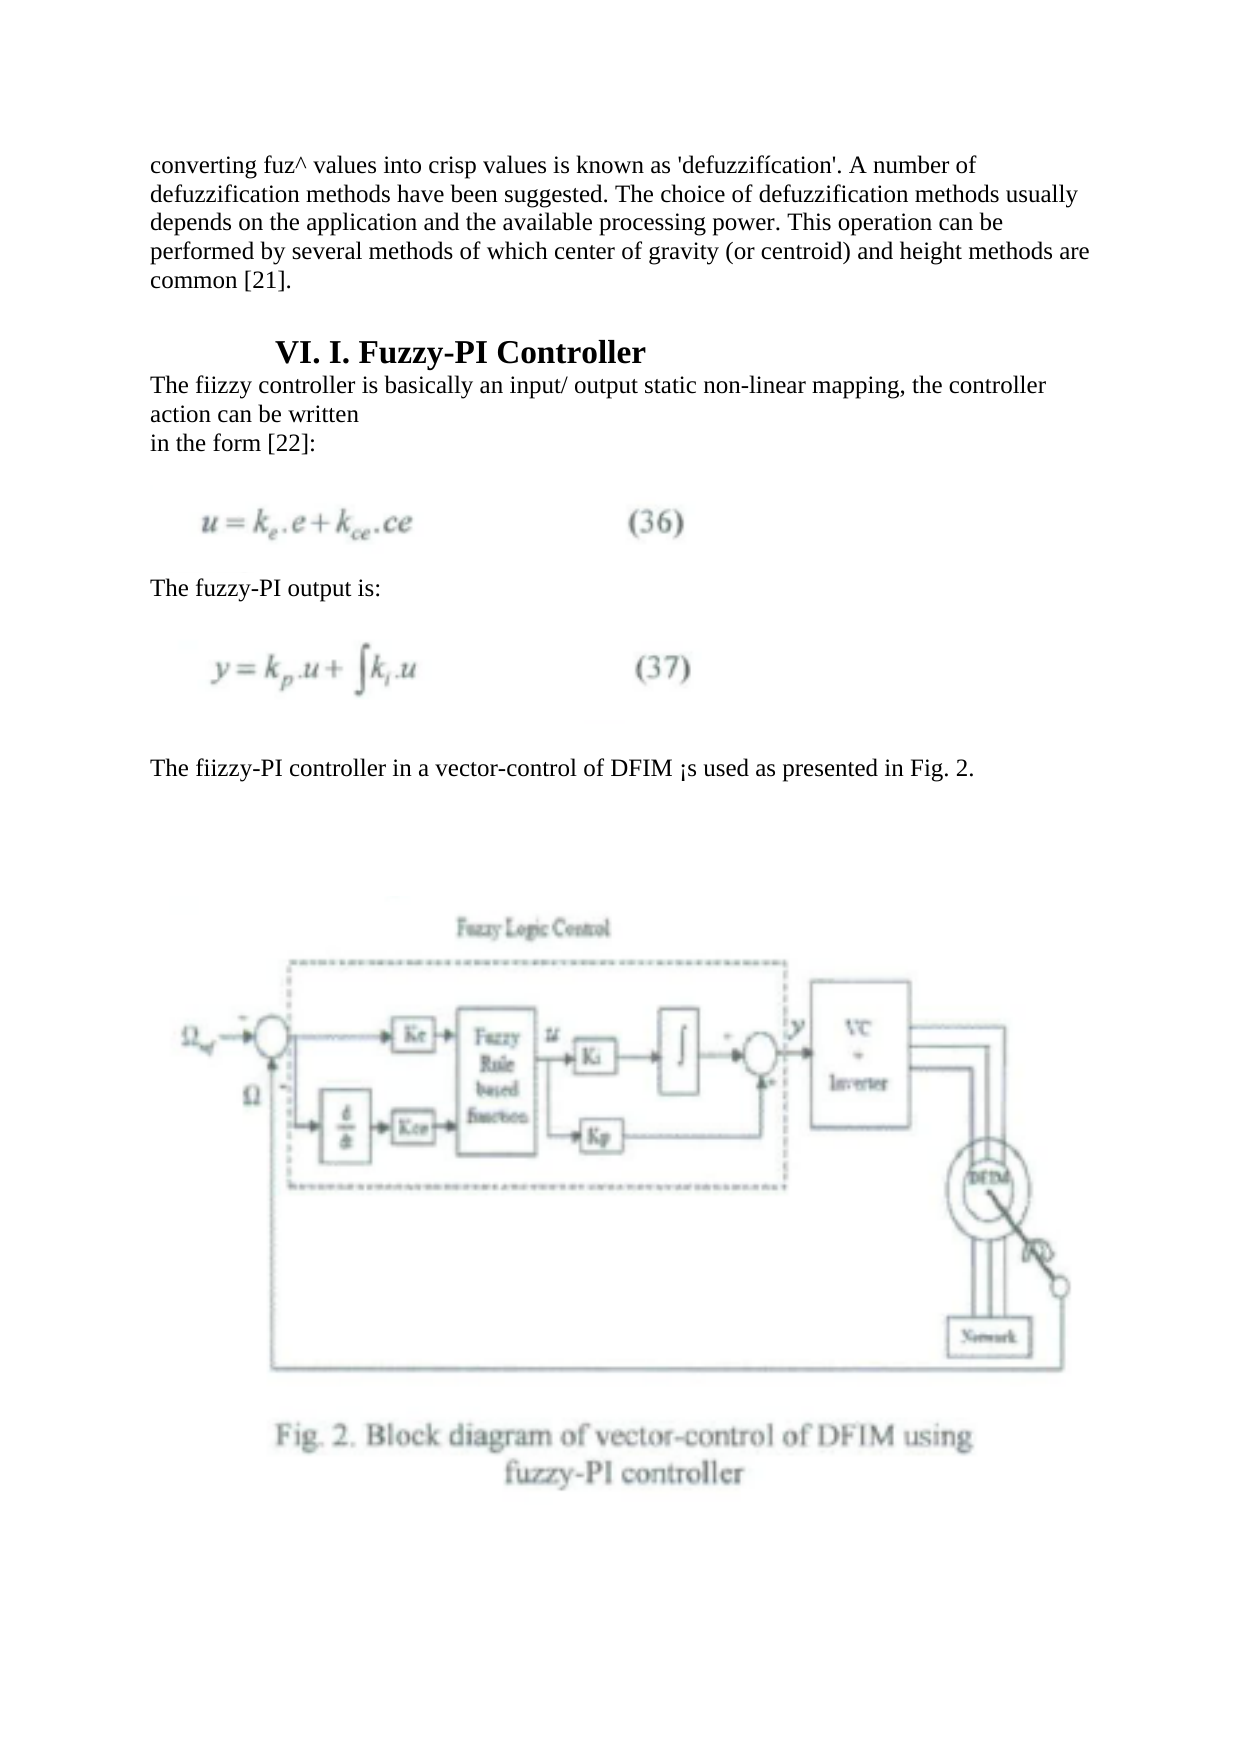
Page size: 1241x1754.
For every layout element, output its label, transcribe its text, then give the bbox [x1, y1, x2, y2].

text The fuzzy-PI output is: [150, 573, 1090, 602]
text VI. I. Fuzzy-PI Controller [150, 332, 1090, 370]
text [150, 150, 1090, 294]
text The fiizzy-PI controller in a vector-control of DFIM ¡s used as presented in Fig. 2. [150, 753, 1090, 781]
text in the form [22]: [150, 428, 1090, 457]
text The fiizzy controller is basically an input/ output static non-linear mapping, the controller action can be written [150, 370, 1090, 428]
